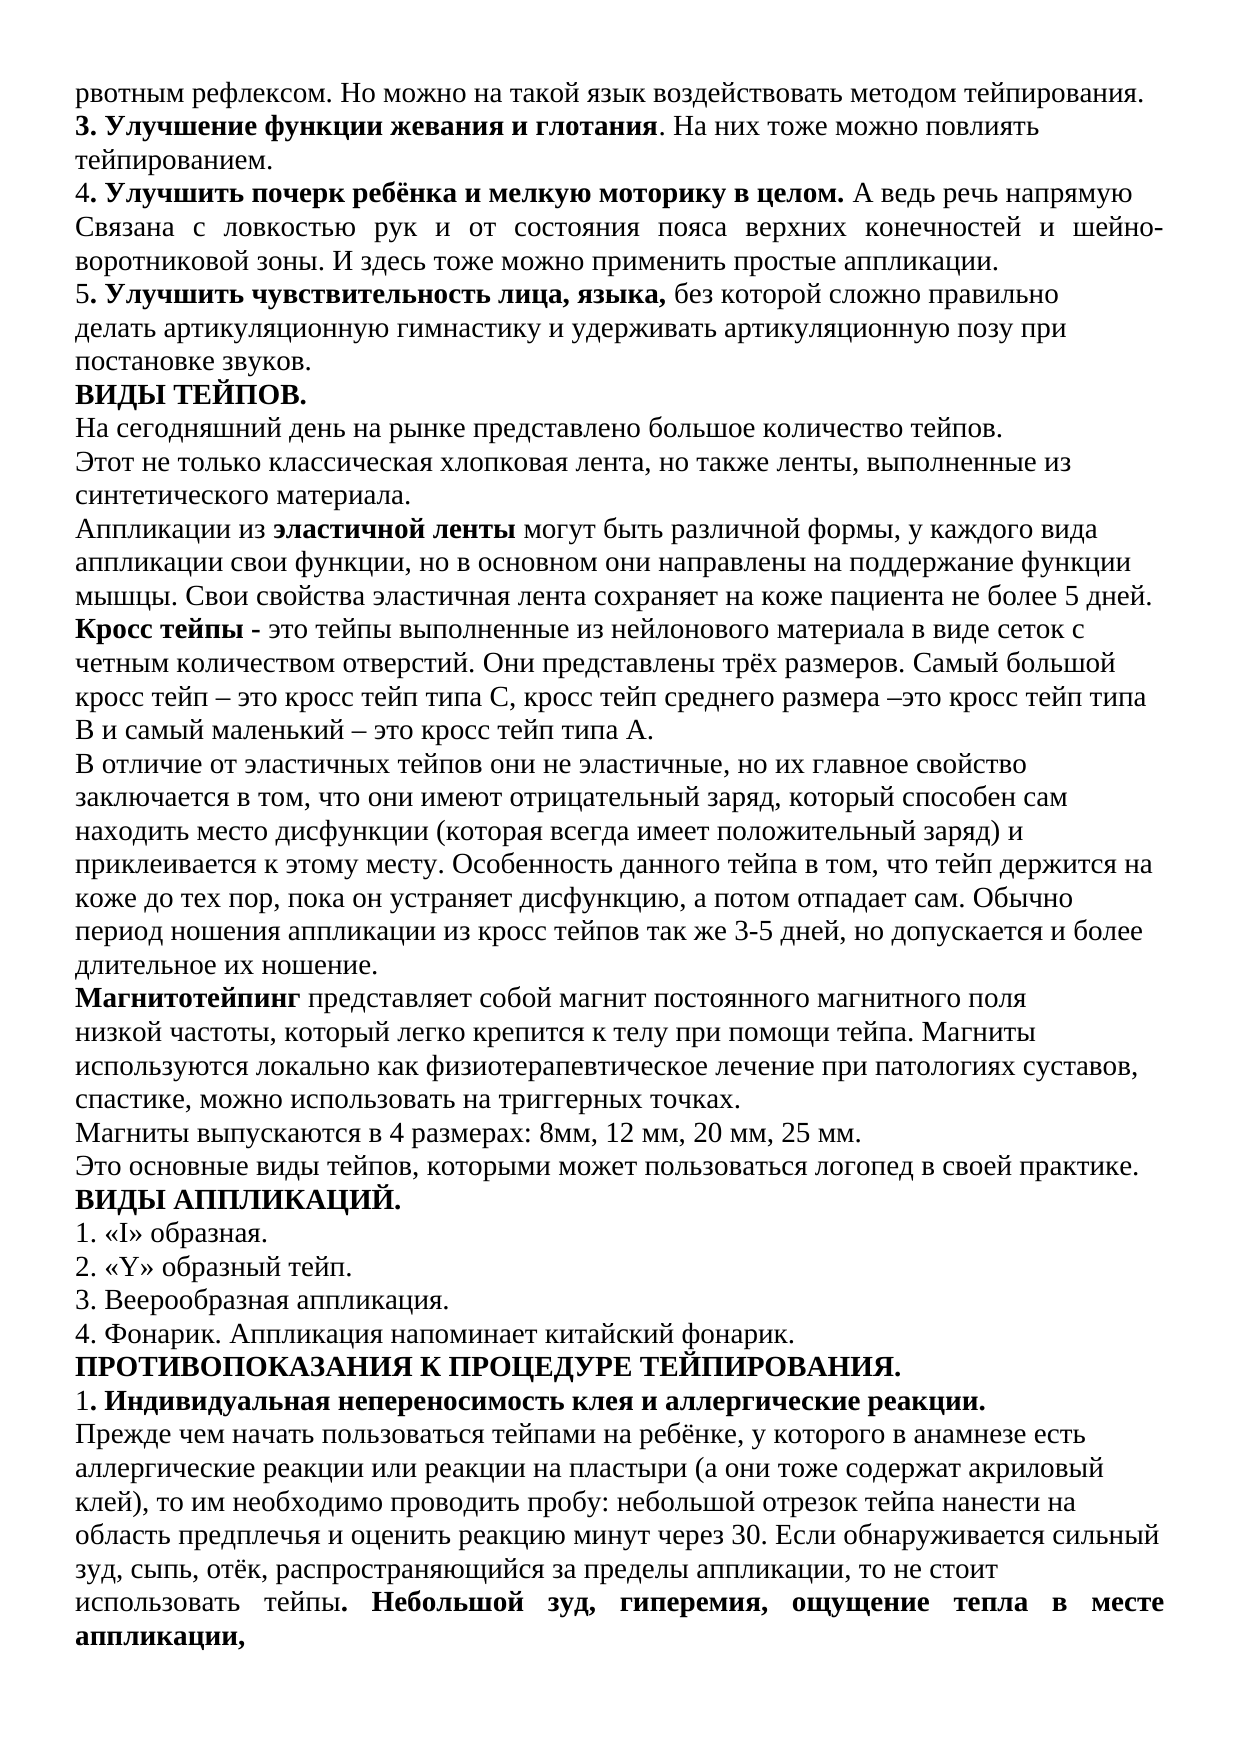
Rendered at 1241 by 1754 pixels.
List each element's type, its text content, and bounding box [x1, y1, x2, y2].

text аллергические реакции или реакции на пластыри (а они тоже содержат акриловый [75, 1450, 1165, 1484]
text синтетического материала. [75, 477, 1165, 511]
text В отличие от эластичных тейпов они не эластичные, но их главное свойство [75, 746, 1165, 779]
text заключается в том, что они имеют отрицательный заряд, который способен сам [75, 779, 1165, 813]
text приклеивается к этому месту. Особенность данного тейпа в том, что тейп держится на [75, 846, 1165, 880]
text На сегодняшний день на рынке представлено большое количество тейпов. [75, 410, 1165, 444]
text 3. Улучшение функции жевания и глотания. На них тоже можно повлиять [75, 108, 1165, 142]
text аппликации свои функции, но в основном они направлены на поддержание функции [75, 544, 1165, 578]
text клей), то им необходимо проводить пробу: небольшой отрезок тейпа нанести на [75, 1484, 1165, 1517]
text ВИДЫ АППЛИКАЦИЙ. [75, 1182, 1165, 1215]
text Это основные виды тейпов, которыми может пользоваться логопед в своей практике. [75, 1148, 1165, 1182]
text В и самый маленький – это кросс тейп типа А. [75, 712, 1165, 746]
text мышцы. Свои свойства эластичная лента сохраняет на коже пациента не более 5 дней. [75, 578, 1165, 612]
text ПРОТИВОПОКАЗАНИЯ К ПРОЦЕДУРЕ ТЕЙПИРОВАНИЯ. [75, 1349, 1165, 1383]
text спастике, можно использовать на триггерных точках. [75, 1081, 1165, 1115]
text низкой частоты, который легко крепится к телу при помощи тейпа. Магниты [75, 1014, 1165, 1048]
text область предплечья и оценить реакцию минут через 30. Если обнаруживается сильный [75, 1517, 1165, 1551]
text зуд, сыпь, отёк, распространяющийся за пределы аппликации, то не стоит [75, 1551, 1165, 1584]
text Связана с ловкостью рук и от состояния пояса верхних конечностей и шейно-воротниковой зоны. И здесь тоже можно применить простые аппликации. [75, 209, 1165, 276]
text коже до тех пор, пока он устраняет дисфункцию, а потом отпадает сам. Обычно [75, 880, 1165, 913]
text Аппликации из эластичной ленты могут быть различной формы, у каждого вида [75, 511, 1165, 544]
text тейпированием. [75, 142, 1165, 176]
text используются локально как физиотерапевтическое лечение при патологиях суставов, [75, 1048, 1165, 1081]
text Кросс тейпы - это тейпы выполненные из нейлонового материала в виде сеток с [75, 612, 1165, 645]
text 3. Веерообразная аппликация. [75, 1282, 1165, 1316]
text период ношения аппликации из кросс тейпов так же 3-5 дней, но допускается и более [75, 913, 1165, 947]
text находить место дисфункции (которая всегда имеет положительный заряд) и [75, 813, 1165, 846]
text 1. «I» образная. [75, 1215, 1165, 1249]
text 5. Улучшить чувствительность лица, языка, без которой сложно правильно [75, 276, 1165, 310]
text 4. Фонарик. Аппликация напоминает китайский фонарик. [75, 1316, 1165, 1349]
text Прежде чем начать пользоваться тейпами на ребёнке, у которого в анамнезе есть [75, 1417, 1165, 1450]
text Магнитотейпинг представляет собой магнит постоянного магнитного поля [75, 981, 1165, 1014]
text использовать тейпы. Небольшой зуд, гиперемия, ощущение тепла в месте аппликации, [75, 1584, 1165, 1651]
text Этот не только классическая хлопковая лента, но также ленты, выполненные из [75, 444, 1165, 477]
text длительное их ношение. [75, 947, 1165, 981]
text делать артикуляционную гимнастику и удерживать артикуляционную позу при [75, 310, 1165, 343]
text кросс тейп – это кросс тейп типа С, кросс тейп среднего размера –это кросс тейп типа [75, 679, 1165, 712]
text 1. Индивидуальная непереносимость клея и аллергические реакции. [75, 1383, 1165, 1417]
text рвотным рефлексом. Но можно на такой язык воздействовать методом тейпирования. [75, 75, 1165, 108]
text 4. Улучшить почерк ребёнка и мелкую моторику в целом. А ведь речь напрямую [75, 176, 1165, 209]
text Магниты выпускаются в 4 размерах: 8мм, 12 мм, 20 мм, 25 мм. [75, 1115, 1165, 1148]
text 2. «Y» образный тейп. [75, 1249, 1165, 1282]
text постановке звуков. [75, 343, 1165, 377]
text ВИДЫ ТЕЙПОВ. [75, 377, 1165, 410]
text четным количеством отверстий. Они представлены трёх размеров. Самый большой [75, 645, 1165, 679]
